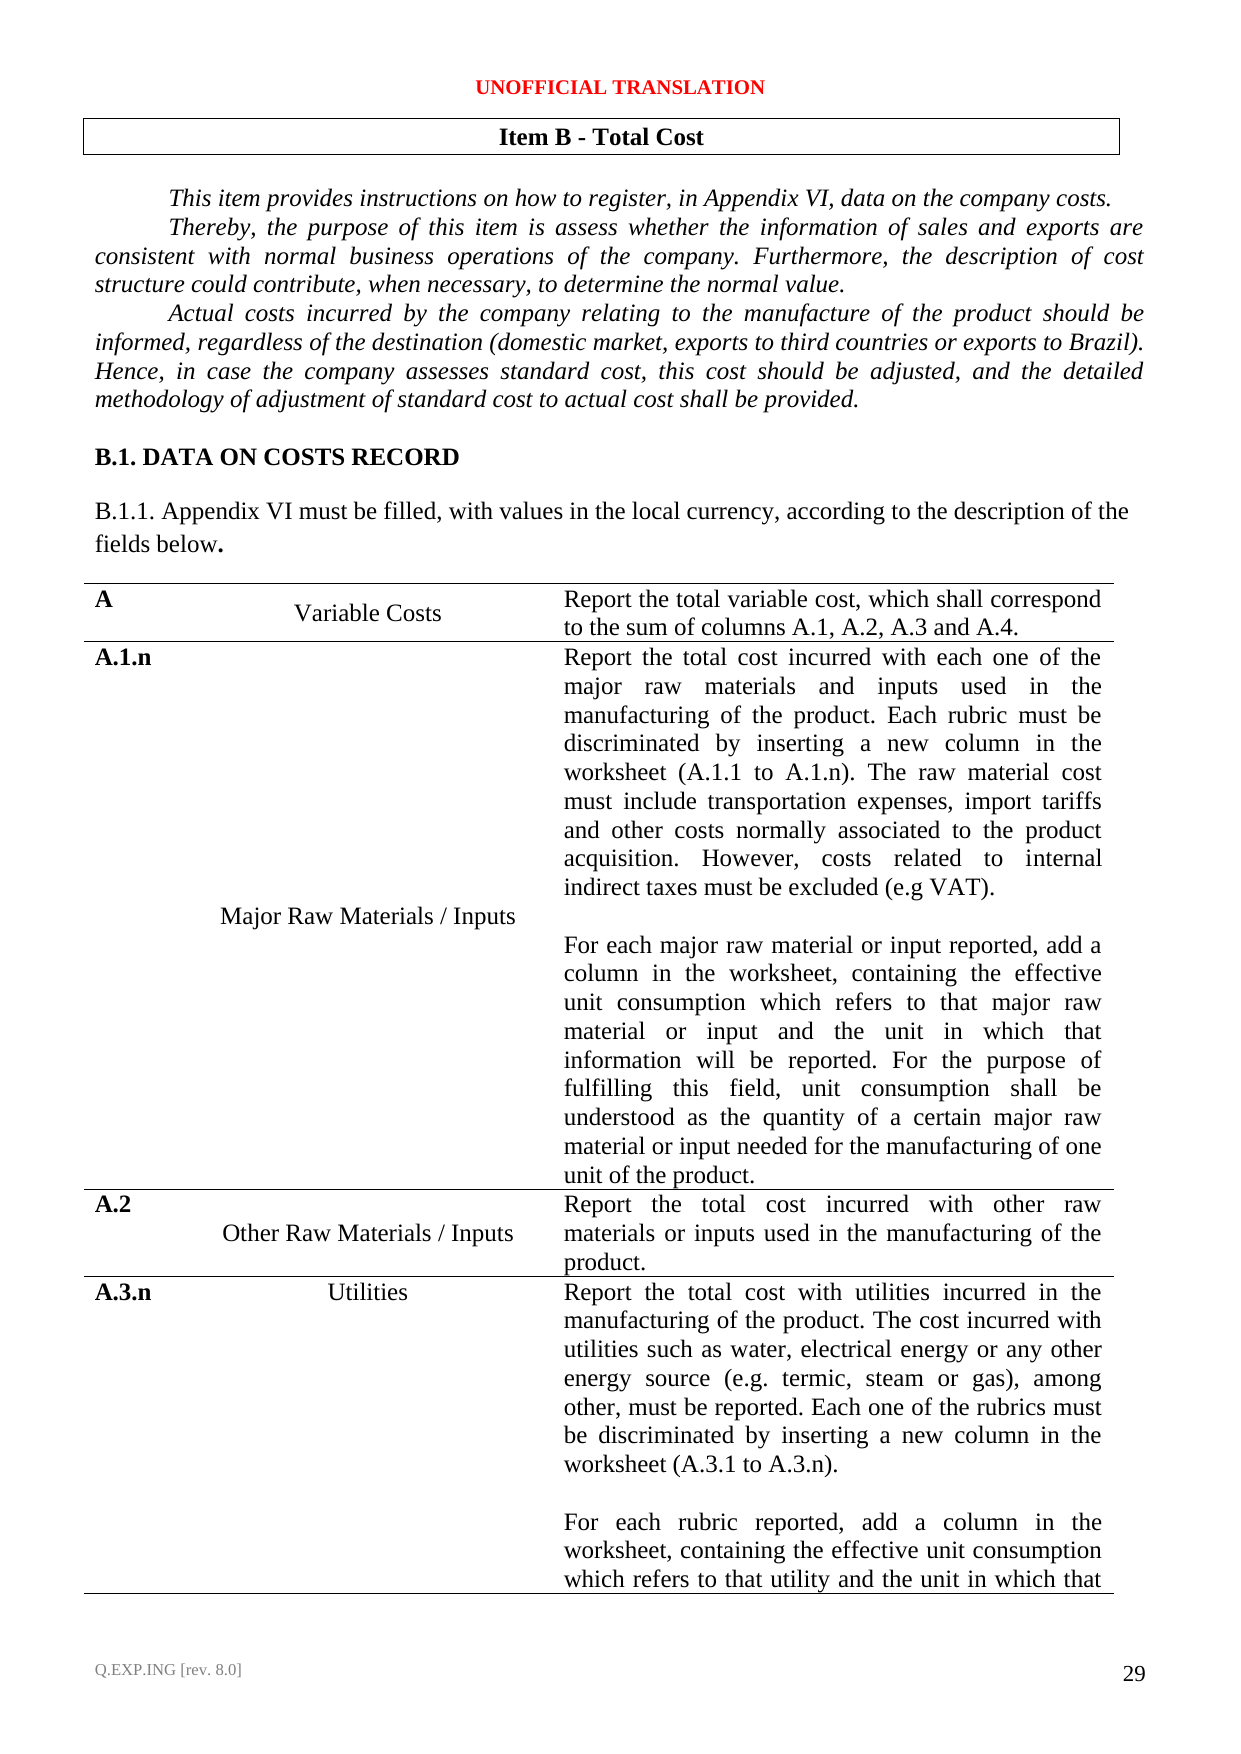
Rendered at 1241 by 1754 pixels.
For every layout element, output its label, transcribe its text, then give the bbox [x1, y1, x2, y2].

text Thereby, the purpose of this item is assess whether the information of sales and exports are consistent with normal business operations of the company. Furthermore, the description of cost structure could contribute, when necessary, to determine the normal value. [94, 212, 1146, 298]
text B.1.1. Appendix VI must be filled, with values in the local currency, according to the description of the fields below. [94, 496, 1146, 558]
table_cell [552, 1277, 1113, 1593]
table_header A [84, 584, 183, 641]
table_cell Major Raw Materials / Inputs [183, 642, 552, 1188]
table_cell Report the total cost incurred with each one of the major raw materials and inputs used in the manufacturing of the product. Each rubric must be discriminated by inserting a new column in the worksheet (A.1.1 to A.1.n). The raw material cost must include transportation expenses, import tariffs and other costs normally associated to the product acquisition. However, costs related to internal indirect taxes must be excluded (e.g VAT). For each major raw material or input reported, add a column in the worksheet, containing the effective unit consumption which refers to that major raw material or input and the unit in which that information will be reported. For the purpose of fulfilling this field, unit consumption shall be understood as the quantity of a certain major raw material or input needed for the manufacturing of one unit of the product. [552, 642, 1113, 1188]
table_cell A.3.n [84, 1277, 183, 1593]
text B.1. DATA ON COSTS RECORD [94, 442, 1146, 471]
text This item provides instructions on how to register, in Appendix VI, data on the company costs. [94, 183, 1146, 212]
table_cell Report the total cost incurred with other raw materials or inputs used in the manufacturing of the product. [552, 1190, 1113, 1276]
table_cell A.2 [84, 1190, 183, 1276]
table_header Item B - Total Cost [84, 119, 1119, 153]
table_cell Utilities [183, 1277, 552, 1593]
table_header Report the total variable cost, which shall correspond to the sum of columns A.1, A.2, A.3 and A.4. [552, 584, 1113, 641]
table_cell A.1.n [84, 642, 183, 1188]
table_header Variable Costs [183, 584, 552, 641]
text Actual costs incurred by the company relating to the manufacture of the product should be informed, regardless of the destination (domestic market, exports to third countries or exports to Brazil). Hence, in case the company assesses standard cost, this cost should be adjusted, and the detailed methodology of adjustment of standard cost to actual cost shall be provided. [94, 298, 1146, 413]
table_cell Other Raw Materials / Inputs [183, 1190, 552, 1276]
